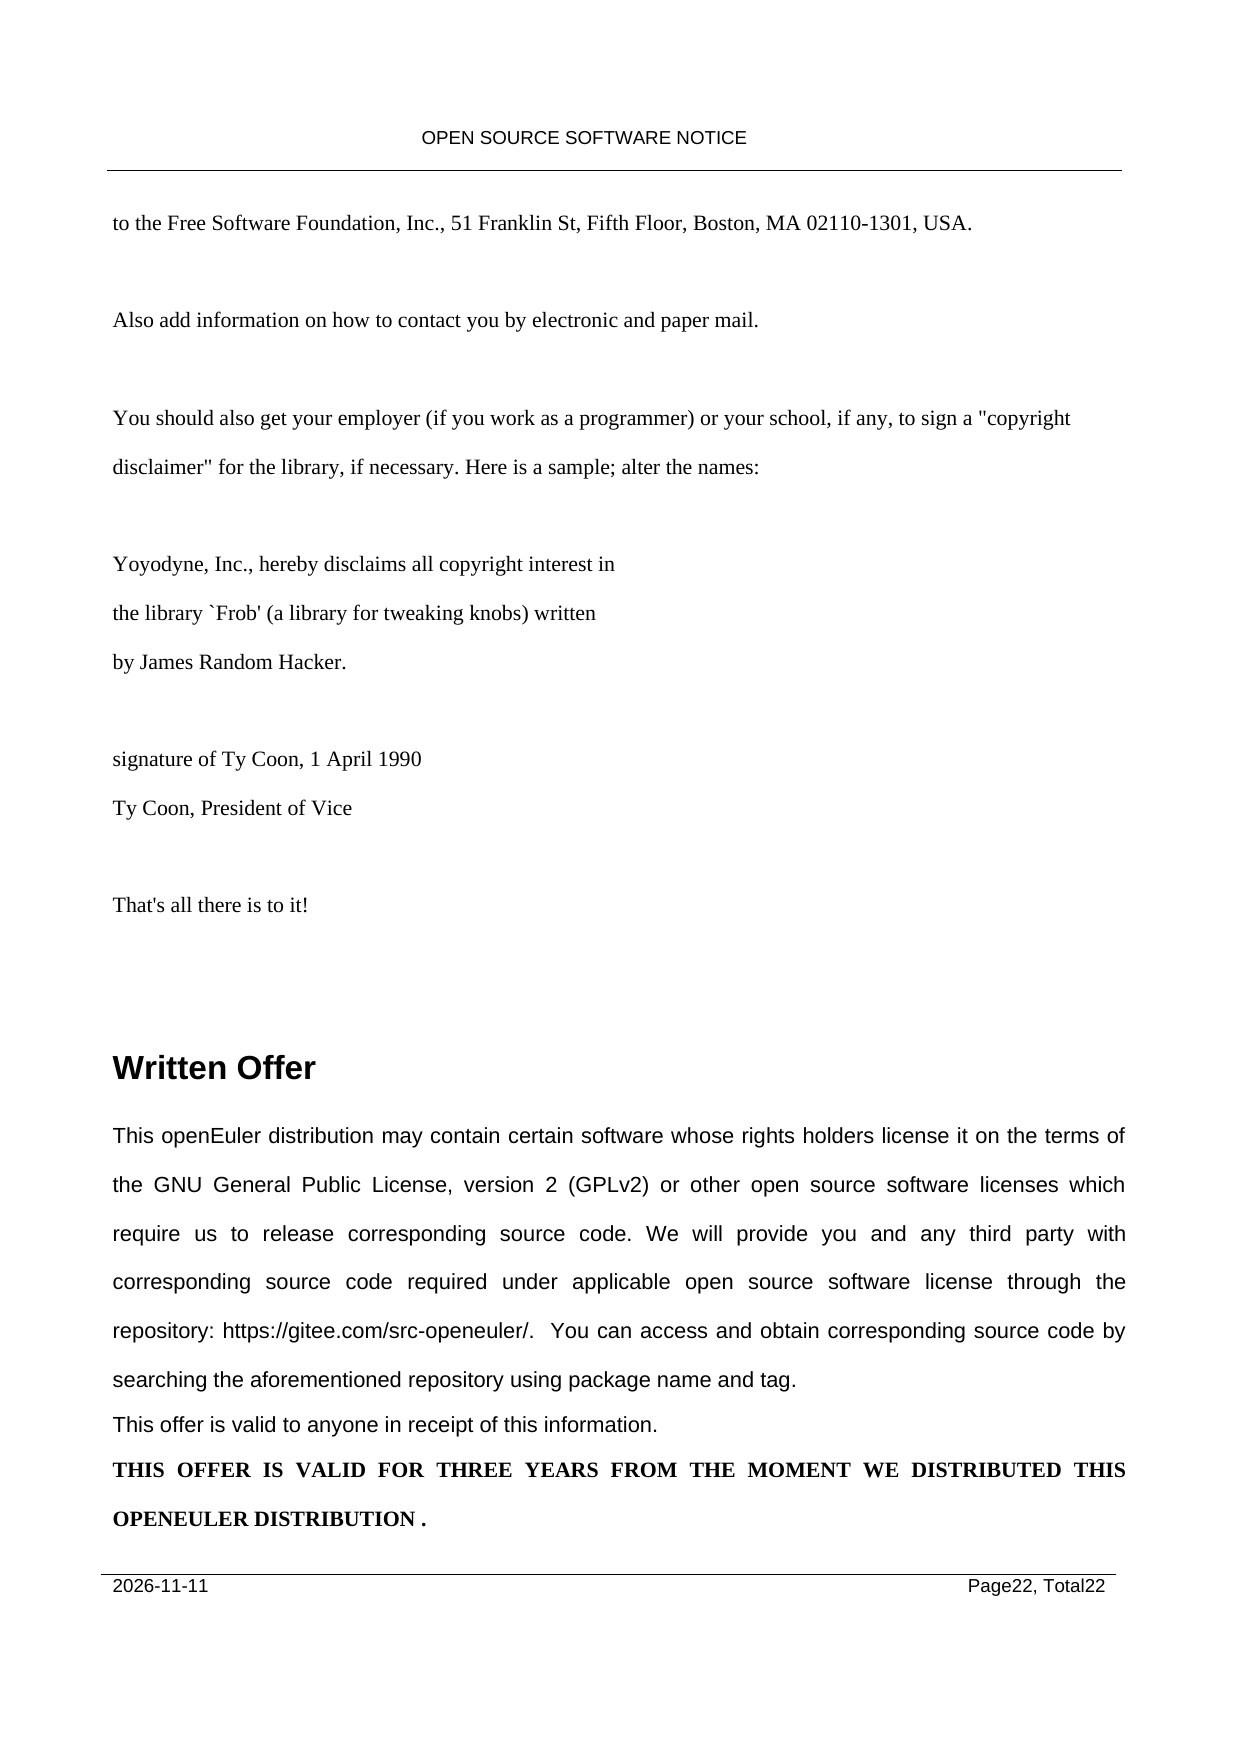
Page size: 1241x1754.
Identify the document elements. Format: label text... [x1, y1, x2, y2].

text This offer is valid to anyone in receipt of this information. [112, 1408, 1128, 1441]
text Written Offer [112, 1035, 1128, 1100]
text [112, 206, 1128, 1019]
text THIS OFFER IS VALID FOR THREE YEARS FROM THE MOMENT WE DISTRIBUTED THIS OPENEULER DISTRIBUTION . [112, 1453, 1128, 1534]
text This openEuler distribution may contain certain software whose rights holders license it on the terms of the GNU General Public License, version 2 (GPLv2) or other open source software licenses which require us to release corresponding source code. We will provide you and any third party with corresponding source code required under applicable open source software license through the repository: https://gitee.com/src-openeuler/. You can access and obtain corresponding source code by searching the aforementioned repository using package name and tag. [112, 1119, 1128, 1396]
